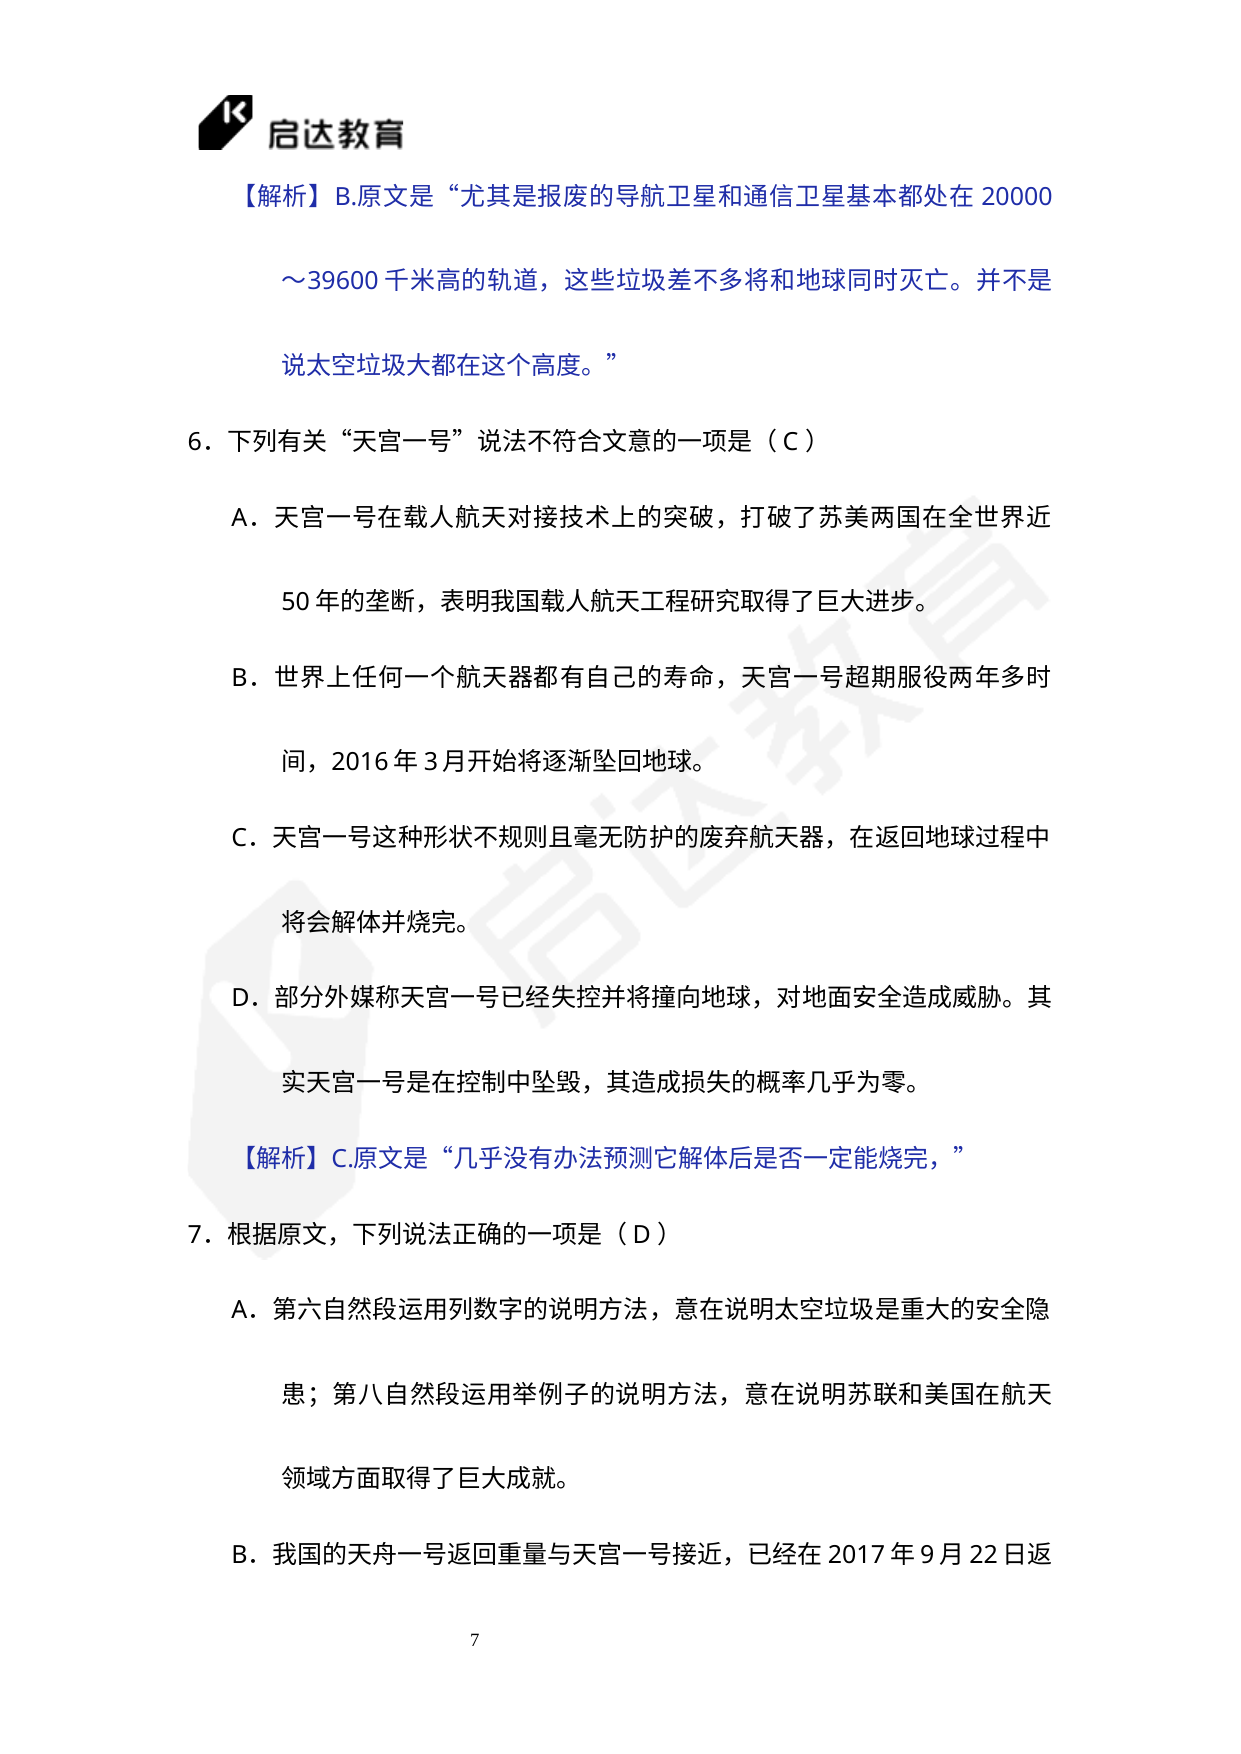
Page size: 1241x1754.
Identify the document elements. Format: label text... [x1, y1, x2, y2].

text A．天宫一号在载人航天对接技术上的突破，打破了苏美两国在全世界近50年的垄断，表明我国载人航天工程研究取得了巨大进步。 [231, 483, 1053, 632]
text 【解析】C.原文是“几乎没有办法预测它解体后是否一定能烧完，” [231, 1124, 1053, 1189]
text 7．根据原文，下列说法正确的一项是（ D ） [187, 1200, 1053, 1265]
text D．部分外媒称天宫一号已经失控并将撞向地球，对地面安全造成威胁。其实天宫一号是在控制中坠毁，其造成损失的概率几乎为零。 [231, 963, 1053, 1113]
picture [198, 95, 404, 150]
text B．我国的天舟一号返回重量与天宫一号接近，已经在2017年9月22日返回地球，留下了少量残片。 [231, 1520, 1053, 1585]
text A．第六自然段运用列数字的说明方法，意在说明太空垃圾是重大的安全隐患；第八自然段运用举例子的说明方法，意在说明苏联和美国在航天领域方面取得了巨大成就。 [231, 1276, 1053, 1509]
text C．天宫一号这种形状不规则且毫无防护的废弃航天器，在返回地球过程中将会解体并烧完。 [231, 803, 1053, 953]
text 【解析】B.原文是“尤其是报废的导航卫星和通信卫星基本都处在20000～39600千米高的轨道，这些垃圾差不多将和地球同时灭亡。并不是说太空垃圾大都在这个高度。” [231, 162, 1053, 396]
text 6．下列有关“天宫一号”说法不符合文意的一项是（ C ） [187, 407, 1053, 472]
text B．世界上任何一个航天器都有自己的寿命，天宫一号超期服役两年多时间，2016年3月开始将逐渐坠回地球。 [231, 643, 1053, 792]
